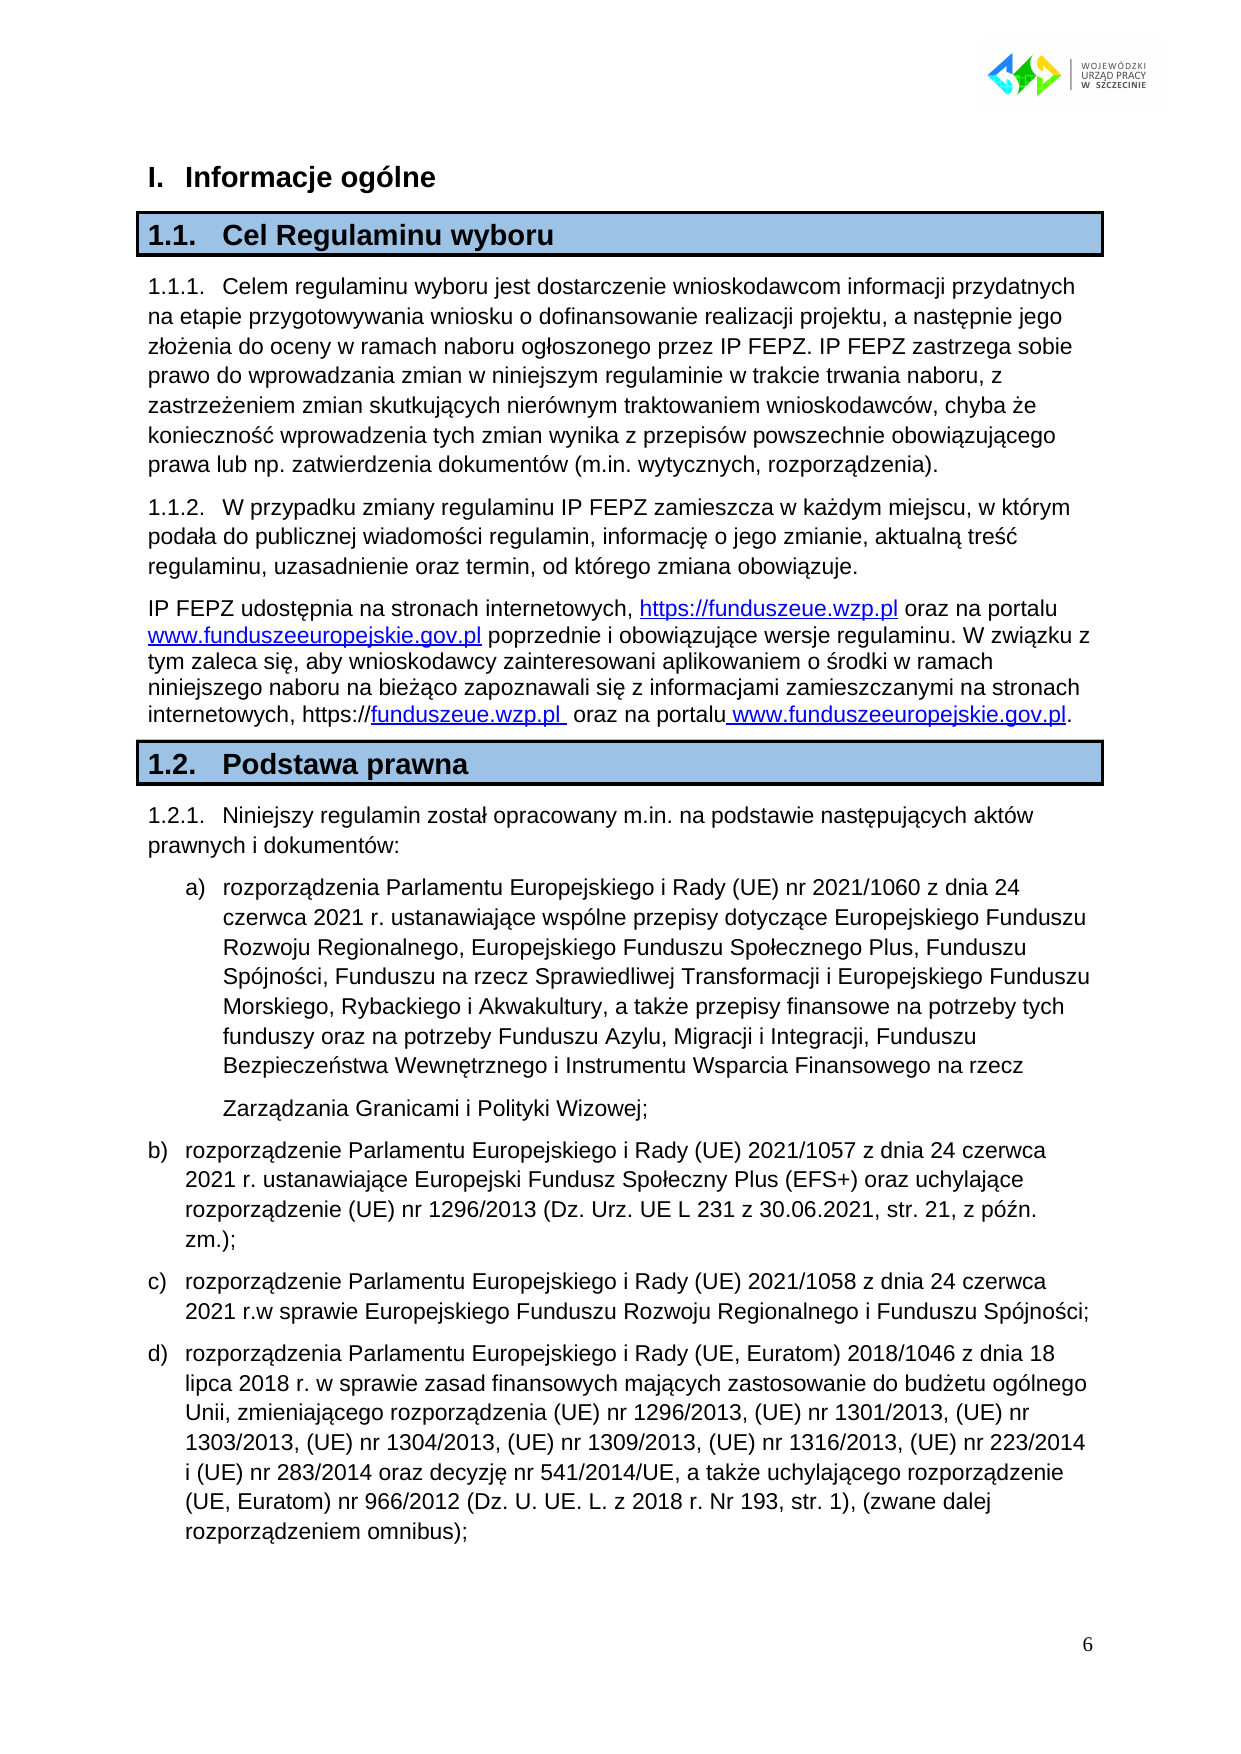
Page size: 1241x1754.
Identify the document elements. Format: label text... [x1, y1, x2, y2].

list rozporządzenia Parlamentu Europejskiego i Rady (UE) nr 2021/1060 z dnia 24 czerwca 2021 r. ustanawiające wspólne przepisy dotyczące Europejskiego Funduszu Rozwoju Regionalnego, Europejskiego Funduszu Społecznego Plus, Funduszu Spójności, Funduszu na rzecz Sprawiedliwej Transformacji i Europejskiego Funduszu Morskiego, Rybackiego i Akwakultury, a także przepisy finansowe na potrzeby tych funduszy oraz na potrzeby Funduszu Azylu, Migracji i Integracji, Funduszu Bezpieczeństwa Wewnętrznego i Instrumentu Wsparcia Finansowego na rzecz [185, 874, 1092, 1079]
list W przypadku zmiany regulaminu IP FEPZ zamieszcza w każdym miejscu, w którym podała do publicznej wiadomości regulamin, informację o jego zmianie, aktualną treść regulaminu, uzasadnienie oraz termin, od którego zmiana obowiązuje. [148, 494, 1092, 579]
list rozporządzenie Parlamentu Europejskiego i Rady (UE) 2021/1057 z dnia 24 czerwca 2021 r. ustanawiające Europejski Fundusz Społeczny Plus (EFS+) oraz uchylające rozporządzenie (UE) nr 1296/2013 (Dz. Urz. UE L 231 z 30.06.2021, str. 21, z późn. zm.); [148, 1137, 1092, 1252]
list rozporządzenie Parlamentu Europejskiego i Rady (UE) 2021/1058 z dnia 24 czerwca 2021 r.w sprawie Europejskiego Funduszu Rozwoju Regionalnego i Funduszu Spójności; [148, 1268, 1092, 1324]
text Cel Regulaminu wyboru [139, 214, 1101, 253]
text IP FEPZ udostępnia na stronach internetowych, https://funduszeue.wzp.pl oraz na portalu www.funduszeeuropejskie.gov.pl poprzednie i obowiązujące wersje regulaminu. W związku z tym zaleca się, aby wnioskodawcy zainteresowani aplikowaniem o środki w ramach niniejszego naboru na bieżąco zapoznawali się z informacjami zamieszczanymi na stronach internetowych, https://funduszeue.wzp.pl oraz na portalu www.funduszeeuropejskie.gov.pl. [148, 595, 1092, 727]
picture [979, 38, 1167, 109]
list Zarządzania Granicami i Polityki Wizowej; [223, 1094, 1092, 1121]
text Informacje ogólne [148, 160, 1092, 194]
list Celem regulaminu wyboru jest dostarczenie wnioskodawcom informacji przydatnych na etapie przygotowywania wniosku o dofinansowanie realizacji projektu, a następnie jego złożenia do oceny w ramach naboru ogłoszonego przez IP FEPZ. IP FEPZ zastrzega sobie prawo do wprowadzania zmian w niniejszym regulaminie w trakcie trwania naboru, z zastrzeżeniem zmian skutkujących nierównym traktowaniem wnioskodawców, chyba że konieczność wprowadzenia tych zmian wynika z przepisów powszechnie obowiązującego prawa lub np. zatwierdzenia dokumentów (m.in. wytycznych, rozporządzenia). [148, 273, 1092, 478]
text Podstawa prawna [139, 743, 1101, 782]
list Niniejszy regulamin został opracowany m.in. na podstawie następujących aktów prawnych i dokumentów: [148, 802, 1092, 858]
list rozporządzenia Parlamentu Europejskiego i Rady (UE, Euratom) 2018/1046 z dnia 18 lipca 2018 r. w sprawie zasad finansowych mających zastosowanie do budżetu ogólnego Unii, zmieniającego rozporządzenia (UE) nr 1296/2013, (UE) nr 1301/2013, (UE) nr 1303/2013, (UE) nr 1304/2013, (UE) nr 1309/2013, (UE) nr 1316/2013, (UE) nr 223/2014 i (UE) nr 283/2014 oraz decyzję nr 541/2014/UE, a także uchylającego rozporządzenie (UE, Euratom) nr 966/2012 (Dz. U. UE. L. z 2018 r. Nr 193, str. 1), (zwane dalej rozporządzeniem omnibus); [148, 1340, 1092, 1544]
